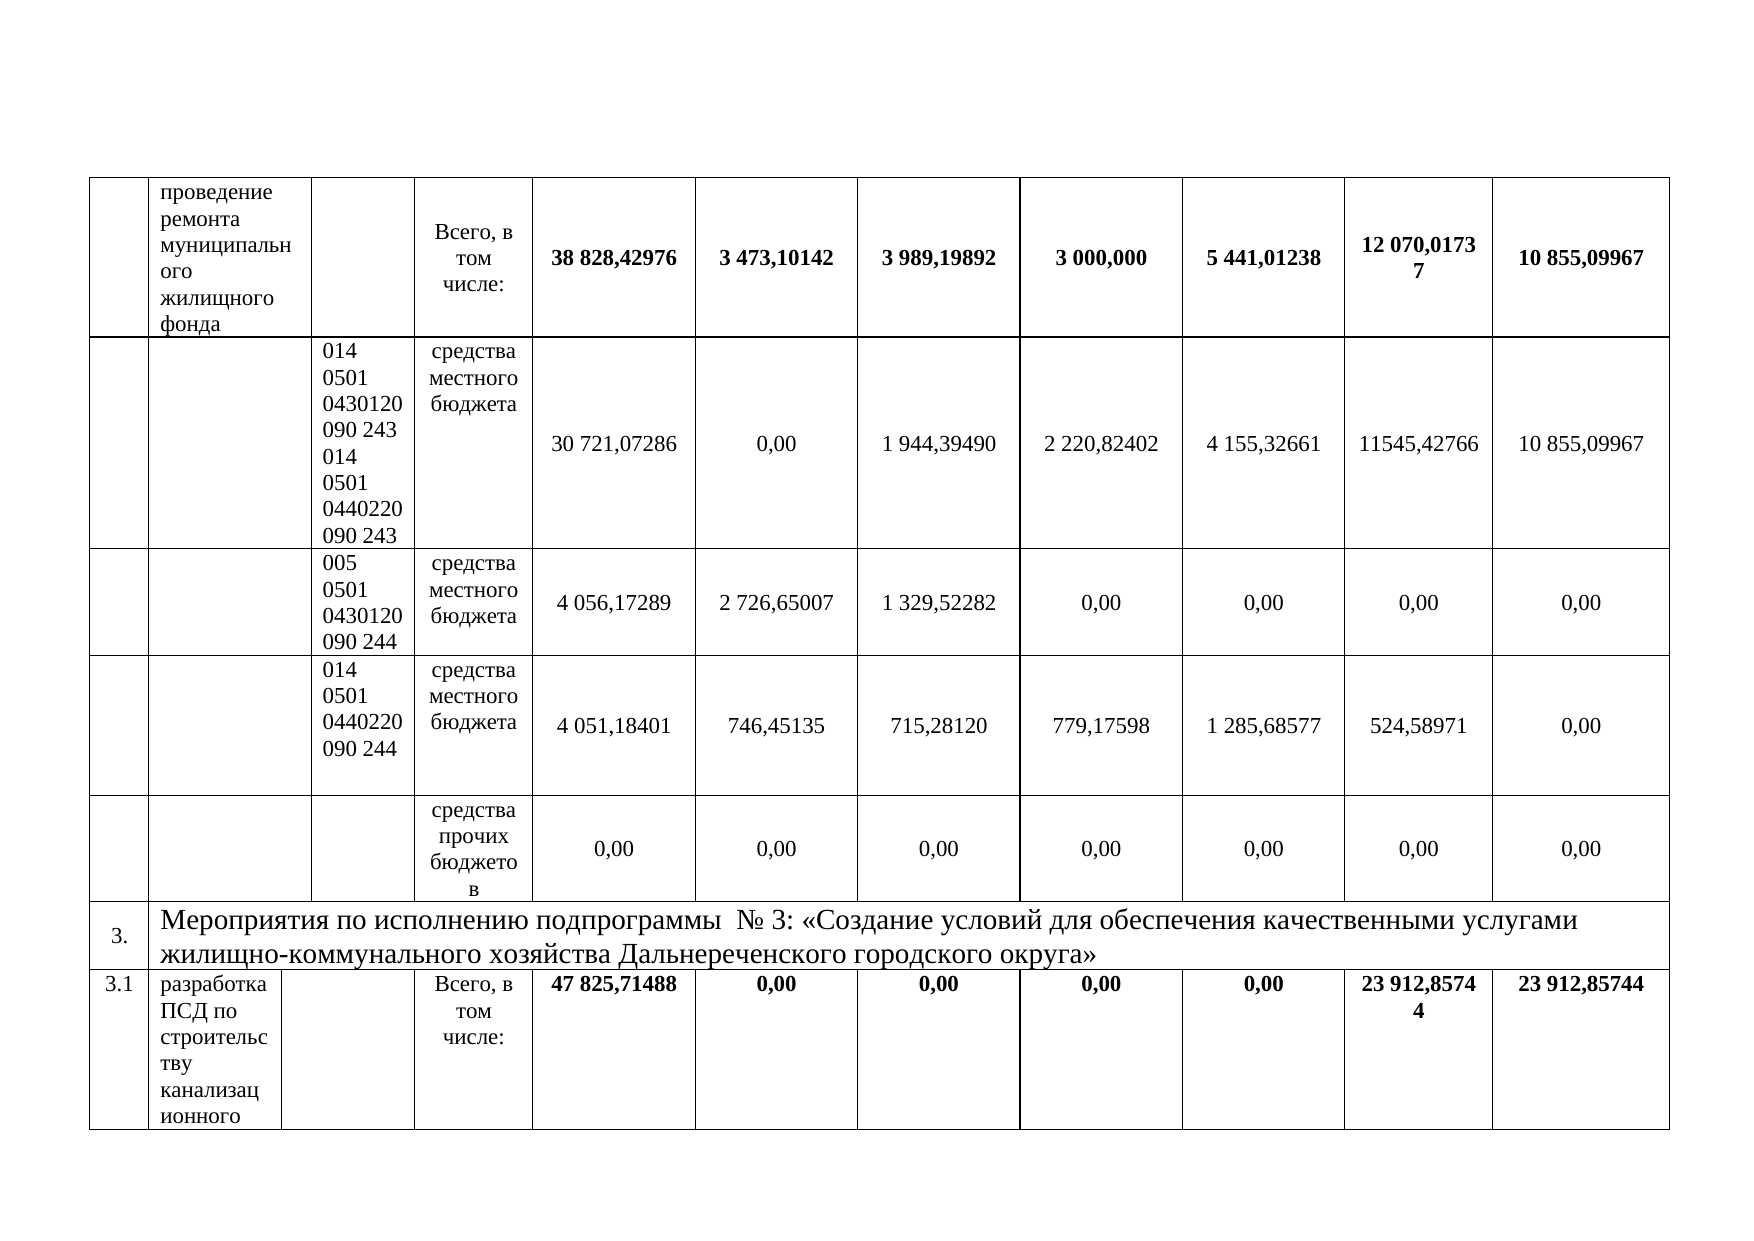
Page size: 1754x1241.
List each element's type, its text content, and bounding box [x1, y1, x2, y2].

table_cell 3. [90, 902, 148, 969]
table_cell 0,00 [1021, 549, 1182, 655]
table_cell 3 473,10142 [696, 178, 857, 336]
table_cell [312, 178, 414, 336]
table_cell 1 329,52282 [858, 549, 1019, 655]
table_cell 524,58971 [1345, 656, 1492, 795]
table_cell 0,00 [696, 338, 857, 548]
table_cell 715,28120 [858, 656, 1019, 795]
table_cell средства местного бюджета [415, 656, 532, 795]
table_cell [149, 549, 311, 655]
table_cell 0,00 [696, 970, 857, 1128]
table_cell 1 944,39490 [858, 338, 1019, 548]
table_cell проведение ремонта муниципального жилищного фонда [149, 178, 311, 336]
table_cell 47 825,71488 [533, 970, 695, 1128]
table_cell 10 855,09967 [1493, 178, 1669, 336]
table_cell 12 070,01737 [1345, 178, 1492, 336]
table_cell 0,00 [533, 796, 695, 901]
table_cell средства местного бюджета [415, 549, 532, 655]
table_cell 0,00 [1183, 549, 1344, 655]
table_cell 1 285,68577 [1183, 656, 1344, 795]
table_cell 0,00 [1183, 796, 1344, 901]
table_cell 23 912,85744 [1493, 970, 1669, 1128]
table_cell [90, 796, 148, 901]
table_cell 0,00 [1493, 549, 1669, 655]
table_cell 0,00 [858, 796, 1019, 901]
table_cell 014 0501 0440220090 244 [312, 656, 414, 795]
table_cell 11545,42766 [1345, 338, 1492, 548]
table_cell 4 155,32661 [1183, 338, 1344, 548]
table_cell 746,45135 [696, 656, 857, 795]
table_cell Всего, в том числе: [415, 178, 532, 336]
table_cell 10 855,09967 [1493, 338, 1669, 548]
table_cell [90, 178, 148, 336]
table_cell 38 828,42976 [533, 178, 695, 336]
table_cell 2 726,65007 [696, 549, 857, 655]
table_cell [149, 970, 281, 1128]
table_cell [282, 970, 414, 1128]
table_cell 3 989,19892 [858, 178, 1019, 336]
table_cell 0,00 [1345, 796, 1492, 901]
table_cell 014 0501 0430120090 243 014 0501 0440220090 243 [312, 338, 414, 548]
table_cell 4 056,17289 [533, 549, 695, 655]
table_cell 0,00 [1183, 970, 1344, 1128]
table_cell [312, 796, 414, 901]
table_cell Всего, в том числе: [415, 970, 532, 1128]
table_cell средства прочих бюджетов [415, 796, 532, 901]
table_cell 3.1 [90, 970, 148, 1128]
table_cell 0,00 [1493, 656, 1669, 795]
table_cell 0,00 [1021, 796, 1182, 901]
table_cell 2 220,82402 [1021, 338, 1182, 548]
table_cell 23 912,85744 [1345, 970, 1492, 1128]
table_cell [149, 796, 311, 901]
table_cell 0,00 [1021, 970, 1182, 1128]
table_cell Мероприятия по исполнению подпрограммы № 3: «Создание условий для обеспечения качественными услугами жилищно-коммунального хозяйства Дальнереченского городского округа» [149, 902, 1669, 969]
table_cell 0,00 [858, 970, 1019, 1128]
table_cell [90, 549, 148, 655]
table_cell [149, 656, 311, 795]
table_cell средства местного бюджета [415, 338, 532, 548]
table_cell [149, 338, 311, 548]
table_cell 4 051,18401 [533, 656, 695, 795]
table_cell 0,00 [1493, 796, 1669, 901]
table_cell 3 000,000 [1021, 178, 1182, 336]
table_cell 005 0501 0430120090 244 [312, 549, 414, 655]
table_cell 0,00 [696, 796, 857, 901]
table_cell 0,00 [1345, 549, 1492, 655]
table_cell [90, 338, 148, 548]
table_cell [90, 656, 148, 795]
table_cell 779,17598 [1021, 656, 1182, 795]
table_cell 30 721,07286 [533, 338, 695, 548]
table_cell 5 441,01238 [1183, 178, 1344, 336]
